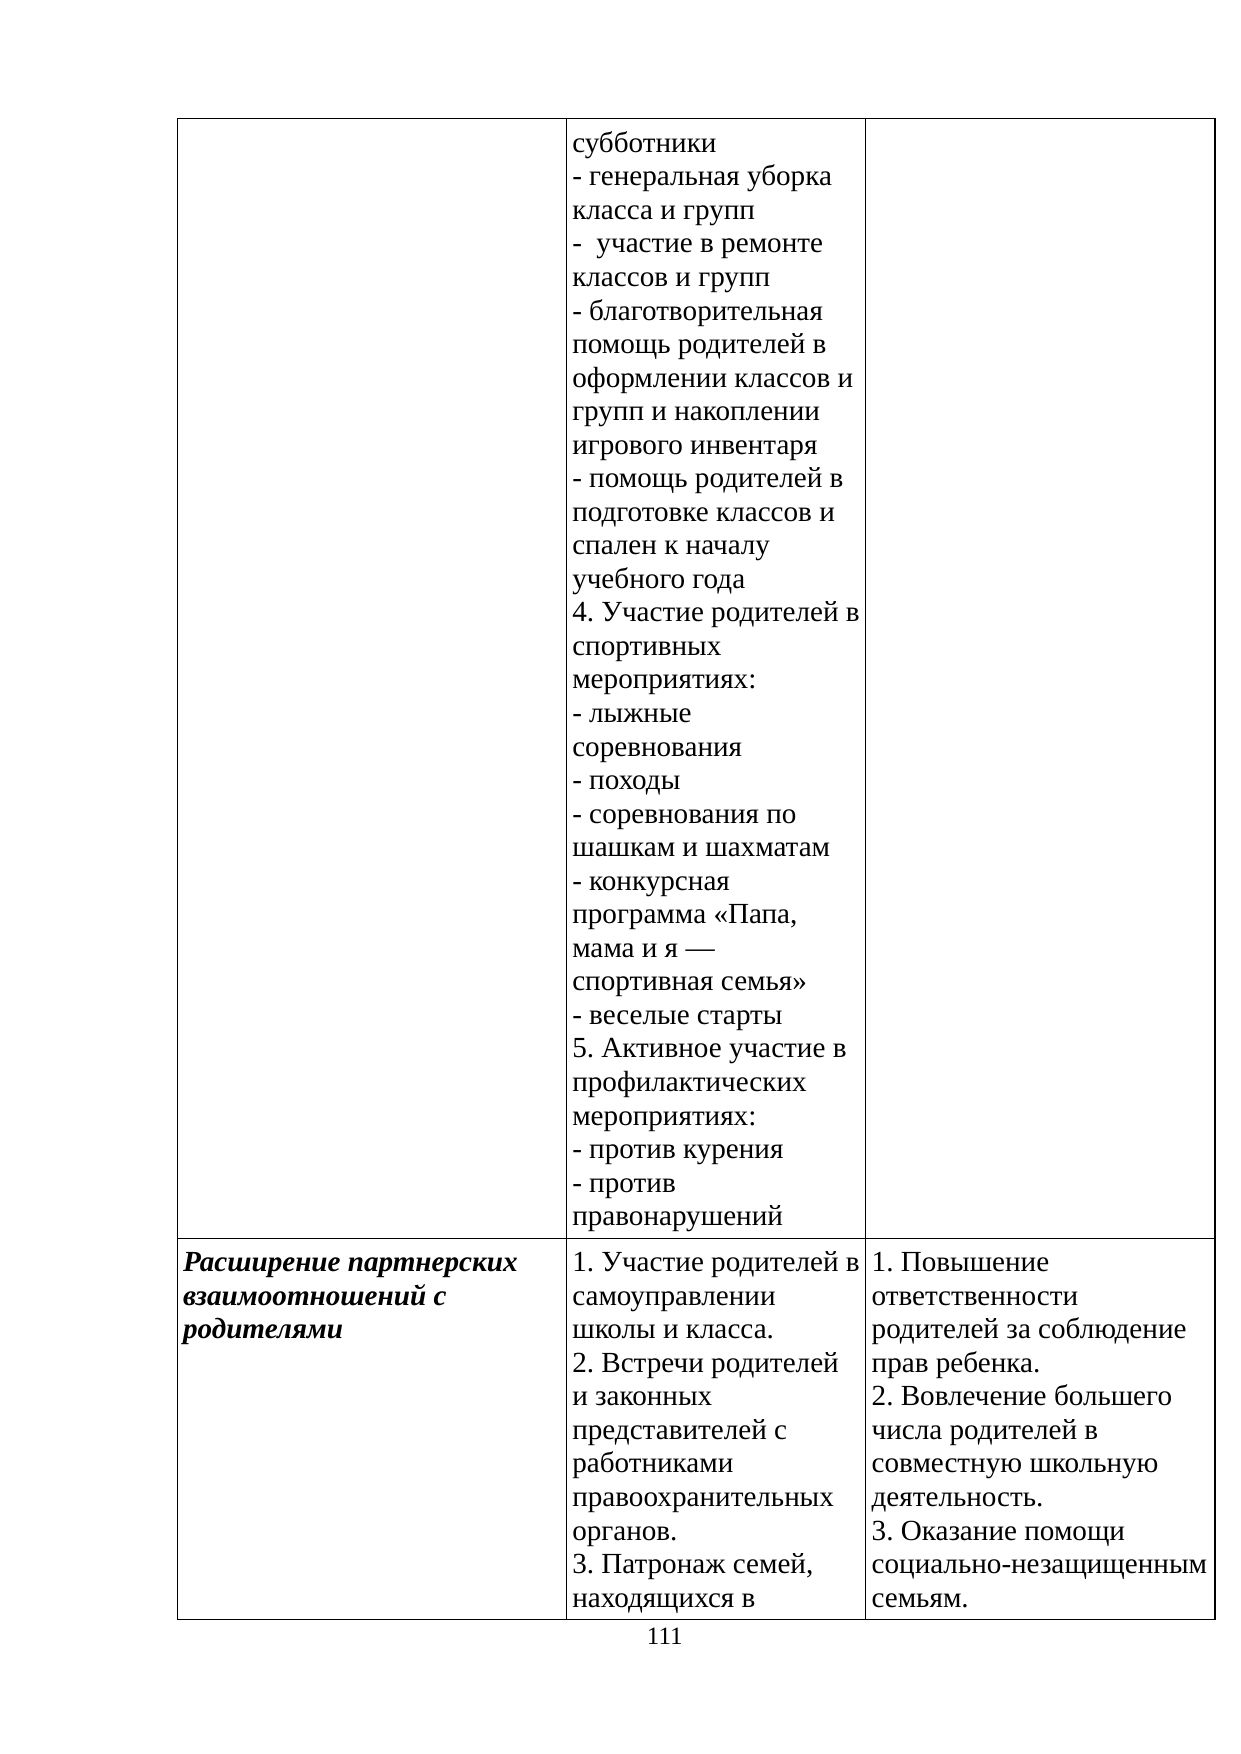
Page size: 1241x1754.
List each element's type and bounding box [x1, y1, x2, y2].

table_cell [178, 119, 566, 1237]
table_cell [866, 1239, 1214, 1619]
table_cell [866, 119, 1214, 1237]
table_cell [178, 1239, 566, 1619]
table_cell [567, 119, 865, 1237]
table_cell [567, 1239, 865, 1619]
